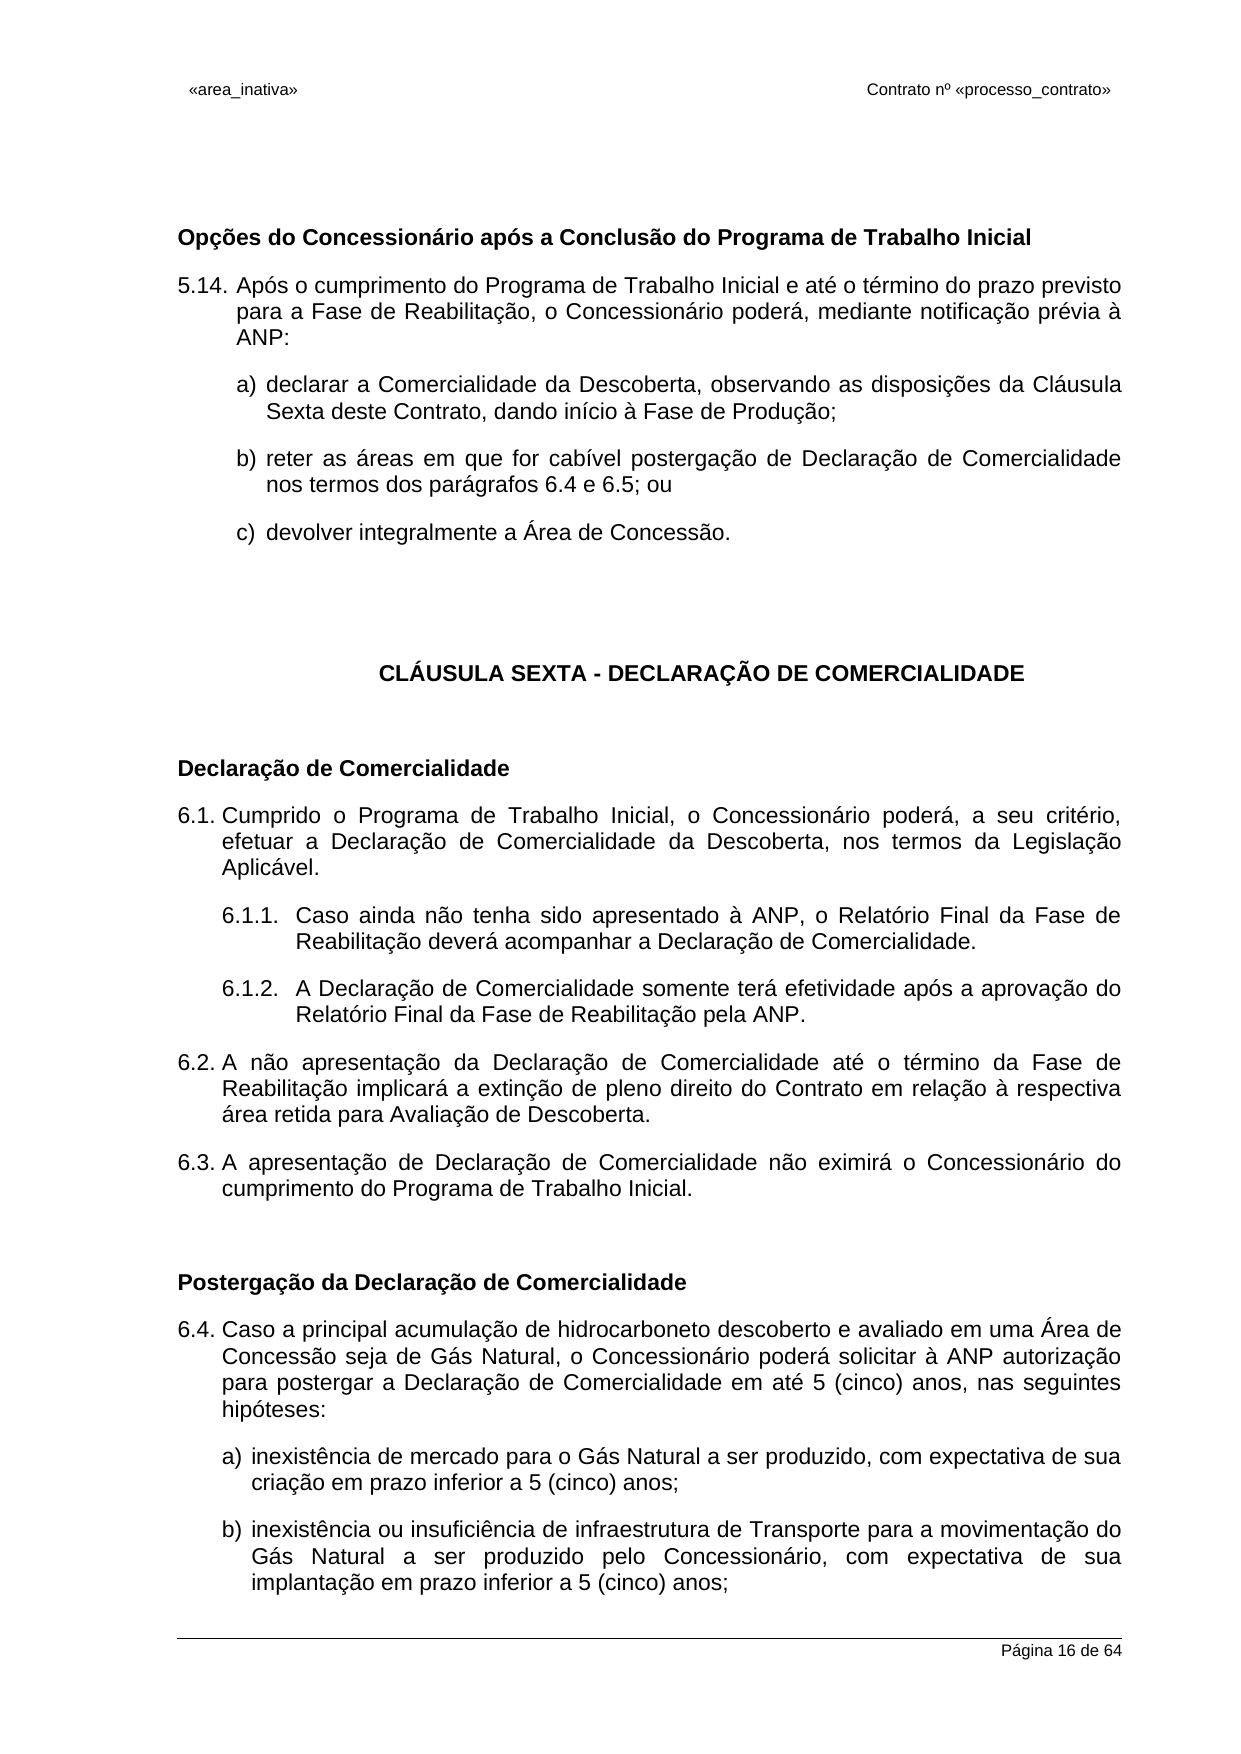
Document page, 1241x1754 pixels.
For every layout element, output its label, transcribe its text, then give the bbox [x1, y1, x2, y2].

text Cumprido o Programa de Trabalho Inicial, o Concessionário poderá, a seu critério, efetuar a Declaração de Comercialidade da Descoberta, nos termos da Legislação Aplicável. [177, 802, 1122, 881]
list devolver integralmente a Área de Concessão. [236, 518, 1122, 545]
text A apresentação de Declaração de Comercialidade não eximirá o Concessionário do cumprimento do Programa de Trabalho Inicial. [177, 1148, 1122, 1201]
text A não apresentação da Declaração de Comercialidade até o término da Fase de Reabilitação implicará a extinção de pleno direito do Contrato em relação à respectiva área retida para Avaliação de Descoberta. [177, 1049, 1122, 1128]
list inexistência de mercado para o Gás Natural a ser produzido, com expectativa de sua criação em prazo inferior a 5 (cinco) anos; [222, 1443, 1122, 1495]
text Declaração de Comercialidade [177, 754, 1122, 781]
text A Declaração de Comercialidade somente terá efetividade após a aprovação do Relatório Final da Fase de Reabilitação pela ANP. [222, 975, 1122, 1028]
text Postergação da Declaração de Comercialidade [177, 1269, 1122, 1296]
list reter as áreas em que for cabível postergação de Declaração de Comercialidade nos termos dos parágrafos 6.4 e 6.5; ou [236, 445, 1122, 498]
list declarar a Comercialidade da Descoberta, observando as disposições da Cláusula Sexta deste Contrato, dando início à Fase de Produção; [236, 371, 1122, 424]
text Após o cumprimento do Programa de Trabalho Inicial e até o término do prazo previsto para a Fase de Reabilitação, o Concessionário poderá, mediante notificação prévia à ANP: [177, 272, 1122, 351]
text Opções do Concessionário após a Conclusão do Programa de Trabalho Inicial [177, 224, 1122, 251]
text Caso a principal acumulação de hidrocarboneto descoberto e avaliado em uma Área de Concessão seja de Gás Natural, o Concessionário poderá solicitar à ANP autorização para postergar a Declaração de Comercialidade em até 5 (cinco) anos, nas seguintes hipóteses: [177, 1316, 1122, 1422]
text Caso ainda não tenha sido apresentado à ANP, o Relatório Final da Fase de Reabilitação deverá acompanhar a Declaração de Comercialidade. [222, 902, 1122, 954]
list inexistência ou insuficiência de infraestrutura de Transporte para a movimentação do Gás Natural a ser produzido pelo Concessionário, com expectativa de sua implantação em prazo inferior a 5 (cinco) anos; [222, 1516, 1122, 1595]
text CLÁUSULA SEXTA - DECLARAÇÃO DE COMERCIALIDADE [211, 660, 1122, 686]
